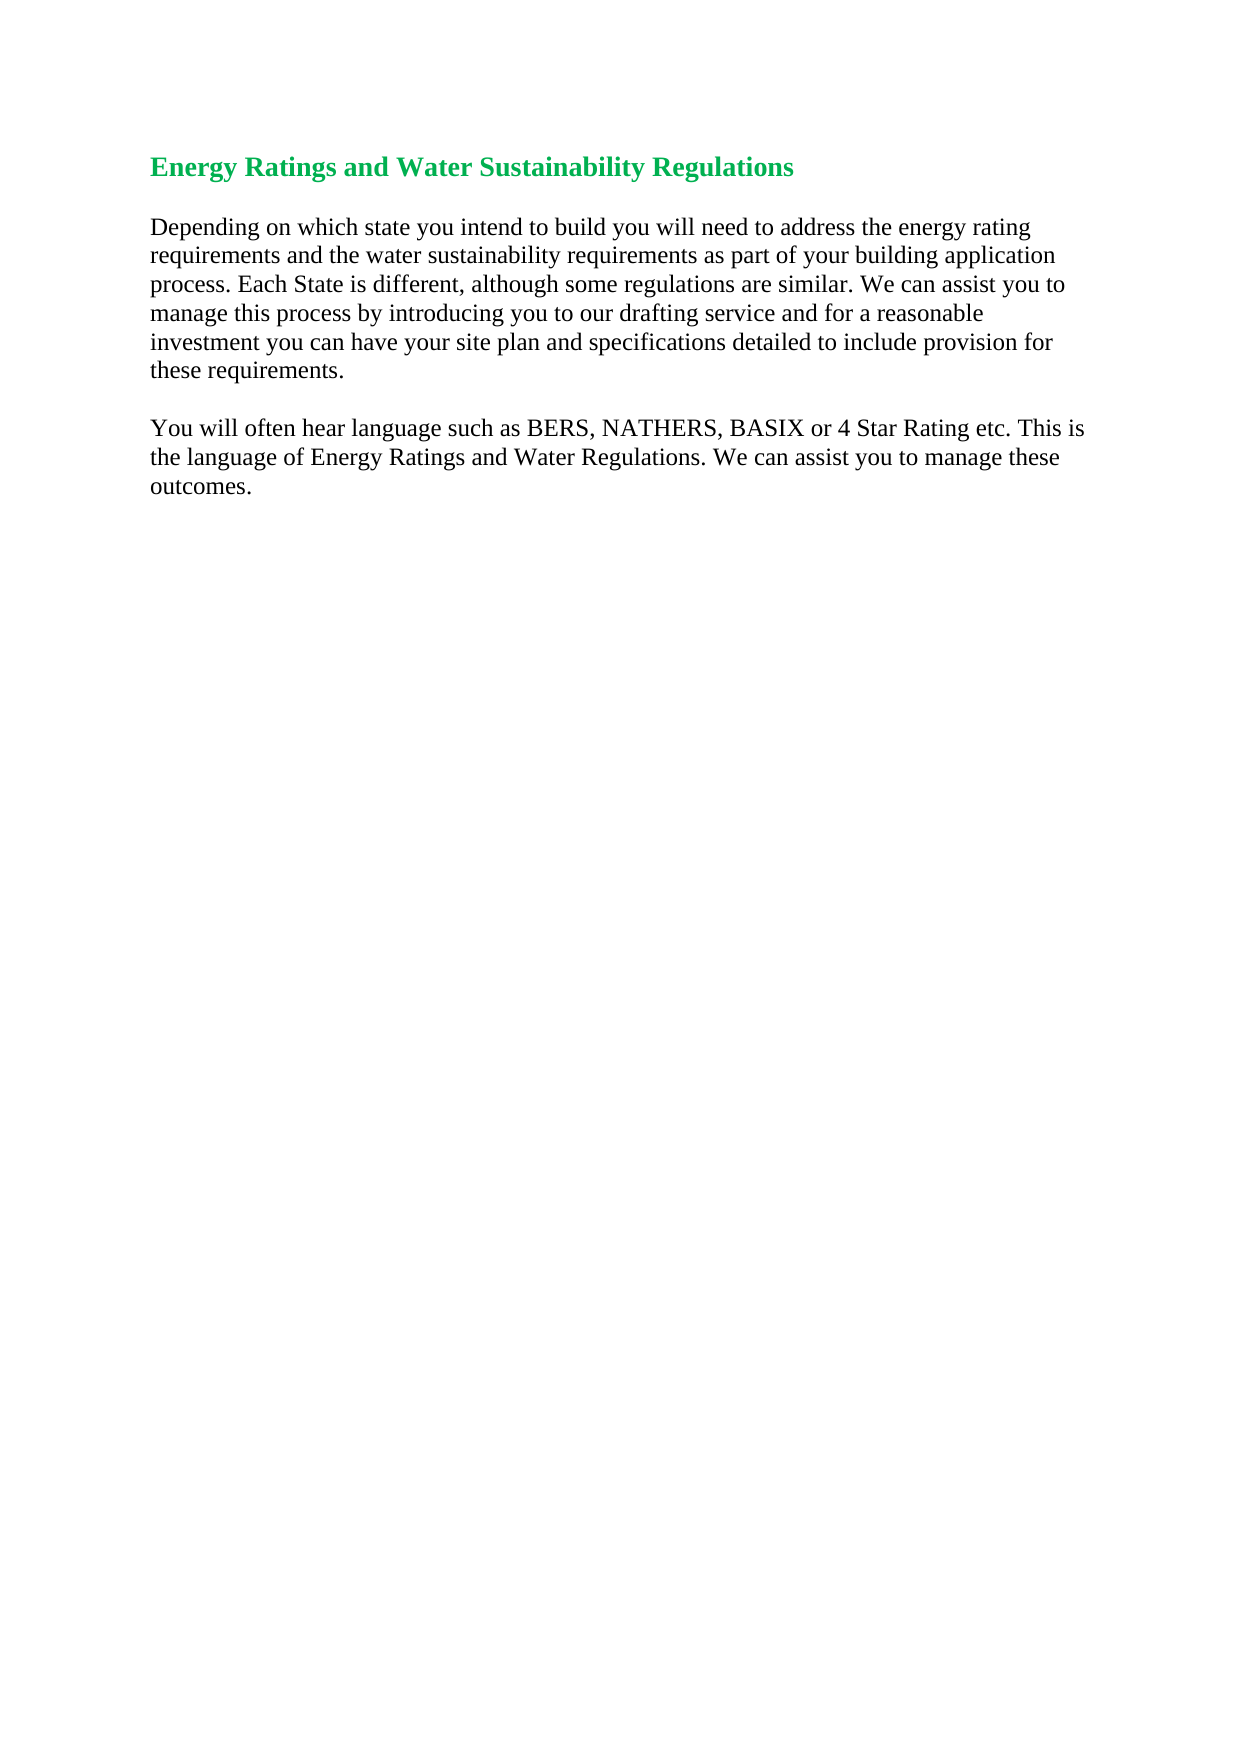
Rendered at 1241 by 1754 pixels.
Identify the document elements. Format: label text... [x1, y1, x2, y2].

text You will often hear language such as BERS, NATHERS, BASIX or 4 Star Rating etc. This is the language of Energy Ratings and Water Regulations. We can assist you to manage these outcomes. [150, 413, 1090, 499]
text Depending on which state you intend to build you will need to address the energy rating requirements and the water sustainability requirements as part of your building application process. Each State is different, although some regulations are similar. We can assist you to manage this process by introducing you to our drafting service and for a reasonable investment you can have your site plan and specifications detailed to include provision for these requirements. [150, 212, 1090, 384]
text Energy Ratings and Water Sustainability Regulations [150, 150, 1090, 182]
